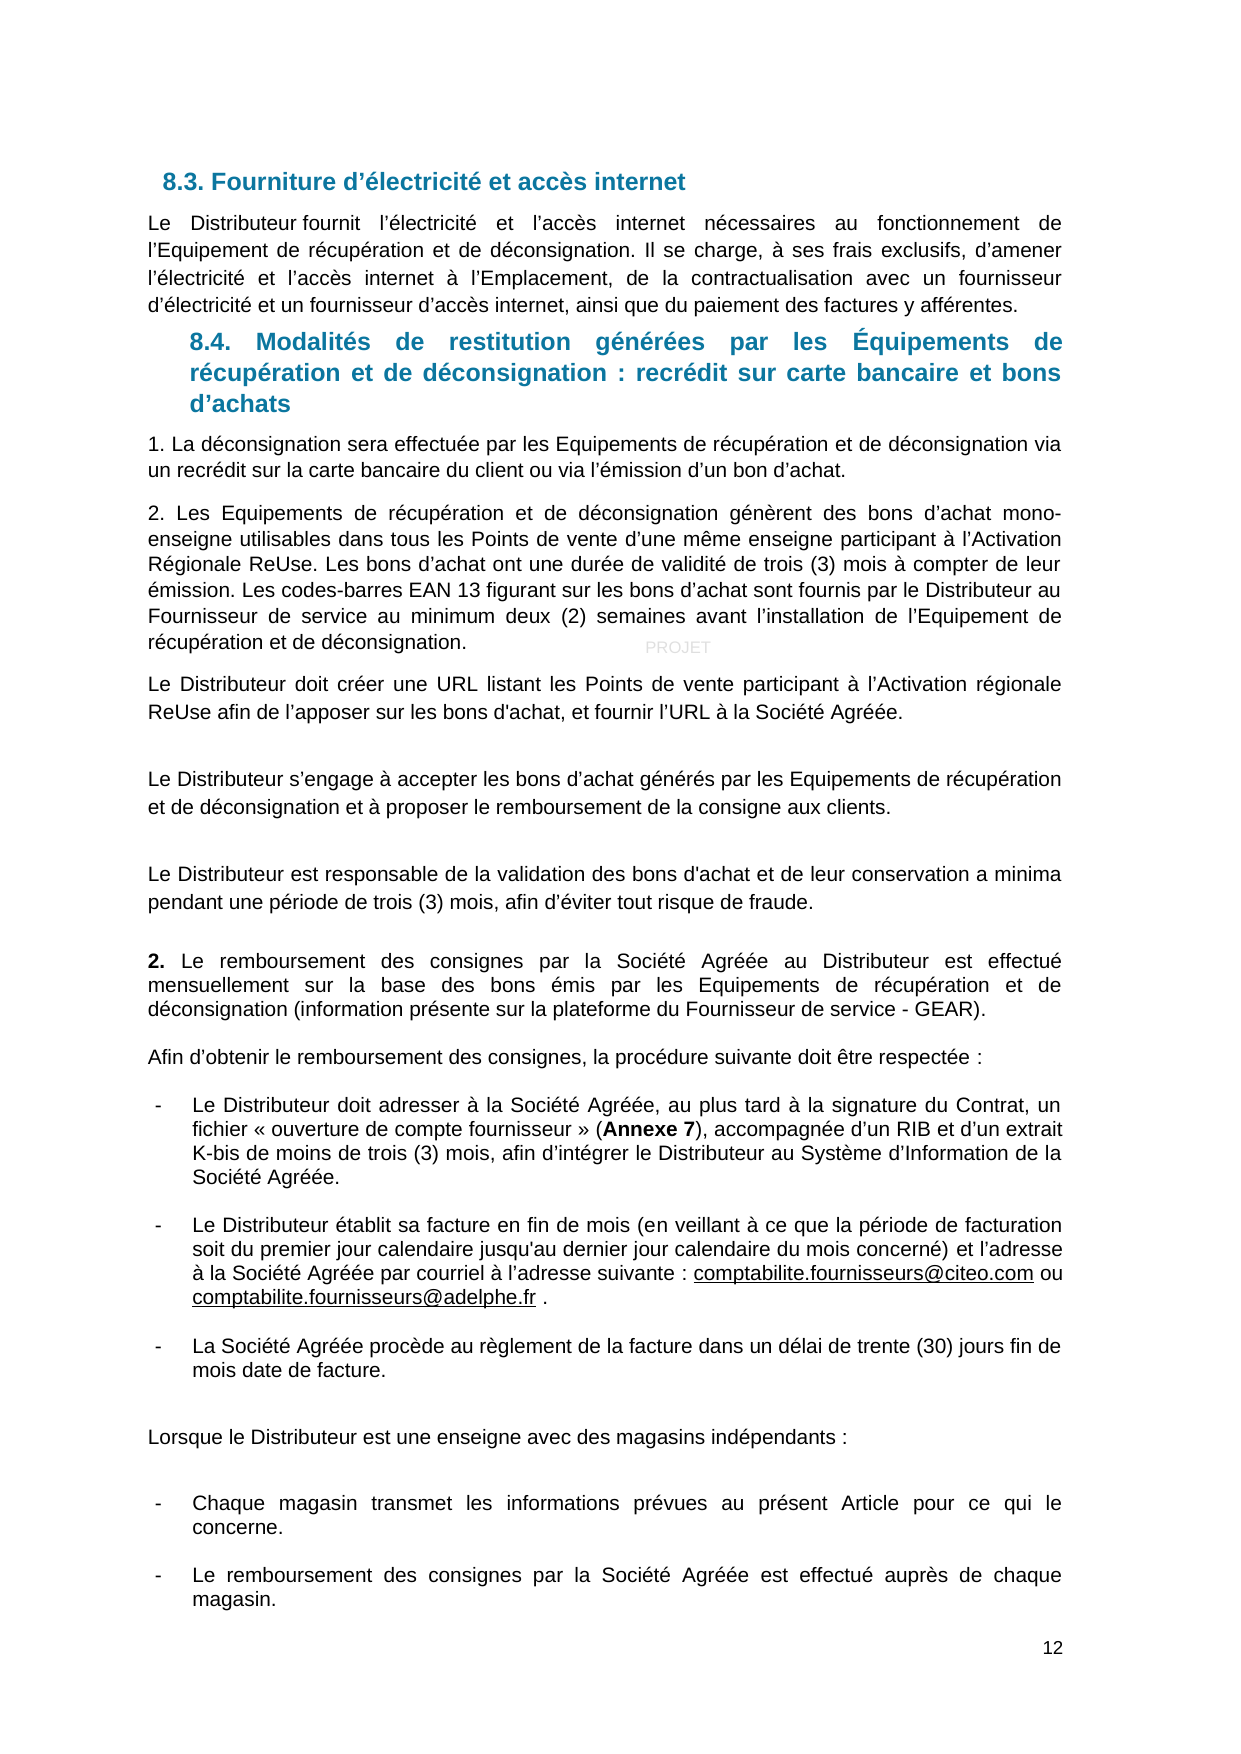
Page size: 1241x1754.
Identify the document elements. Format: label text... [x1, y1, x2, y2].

text Le Distributeur s’engage à accepter les bons d’achat générés par les Equipements de récupération et de déconsignation et à proposer le remboursement de la consigne aux clients. [148, 767, 1063, 819]
text Afin d’obtenir le remboursement des consignes, la procédure suivante doit être respectée : [148, 1045, 1063, 1069]
text Le Distributeur est responsable de la validation des bons d'achat et de leur conservation a minima pendant une période de trois (3) mois, afin d’éviter tout risque de fraude. [148, 862, 1063, 914]
list Le Distributeur doit adresser à la Société Agréée, au plus tard à la signature du Contrat, un fichier « ouverture de compte fournisseur » (Annexe 7), accompagnée d’un RIB et d’un extrait K-bis de moins de trois (3) mois, afin d’intégrer le Distributeur au Système d’Information de la Société Agréée. [154, 1093, 1063, 1189]
text Le Distributeur doit créer une URL listant les Points de vente participant à l’Activation régionale ReUse afin de l’apposer sur les bons d'achat, et fournir l’URL à la Société Agréée. [148, 672, 1063, 724]
list Chaque magasin transmet les informations prévues au présent Article pour ce qui le concerne. [154, 1491, 1063, 1539]
text Lorsque le Distributeur est une enseigne avec des magasins indépendants : [148, 1425, 1063, 1449]
list Le remboursement des consignes par la Société Agréée est effectué auprès de chaque magasin. [154, 1563, 1063, 1611]
text 2. Les Equipements de récupération et de déconsignation génèrent des bons d’achat mono-enseigne utilisables dans tous les Points de vente d’une même enseigne participant à l’Activation Régionale ReUse. Les bons d’achat ont une durée de validité de trois (3) mois à compter de leur émission. Les codes-barres EAN 13 figurant sur les bons d’achat sont fournis par le Distributeur au Fournisseur de service au minimum deux (2) semaines avant l’installation de l’Equipement de récupération et de déconsignation. [148, 501, 1063, 654]
text 2. Le remboursement des consignes par la Société Agréée au Distributeur est effectué mensuellement sur la base des bons émis par les Equipements de récupération et de déconsignation (information présente sur la plateforme du Fournisseur de service - GEAR). [148, 949, 1063, 1021]
list 8.4. Modalités de restitution générées par les de récupération et de déconsignation : recrédit sur carte bancaire et bons d [189, 327, 1063, 417]
list La Société Agréée procède au règlement de la facture dans un délai de trente (30) jours fin de mois date de facture. [154, 1334, 1063, 1382]
list 8.3. Fourniture d’électricité et accès internet [162, 167, 1063, 196]
list Le Distributeur établit sa facture en fin de mois (en veillant à ce que la période de facturation soit du premier jour calendaire jusqu'au dernier jour calendaire du mois concerné) et l’adresse à la Société Agréée par courriel à l’adresse suivante : comptabilite.fournisseurs@citeo.com ou comptabilite.fournisseurs@adelphe.fr . [154, 1213, 1063, 1308]
text 1. La déconsignation sera effectuée par les Equipements de récupération et de déconsignation via un recrédit sur la carte bancaire du client ou via l’émission d’un bon d’achat. [148, 432, 1063, 482]
text Le Distributeur fournit l’électricité et l’accès internet nécessaires au fonctionnement de l’Equipement de récupération et de déconsignation. Il se charge, à ses frais exclusifs, d’amener l’électricité et l’accès internet à l’Emplacement, de la contractualisation avec un fournisseur d’électricité et un fournisseur d’accès internet, ainsi que du paiement des factures y afférentes. [148, 210, 1063, 317]
